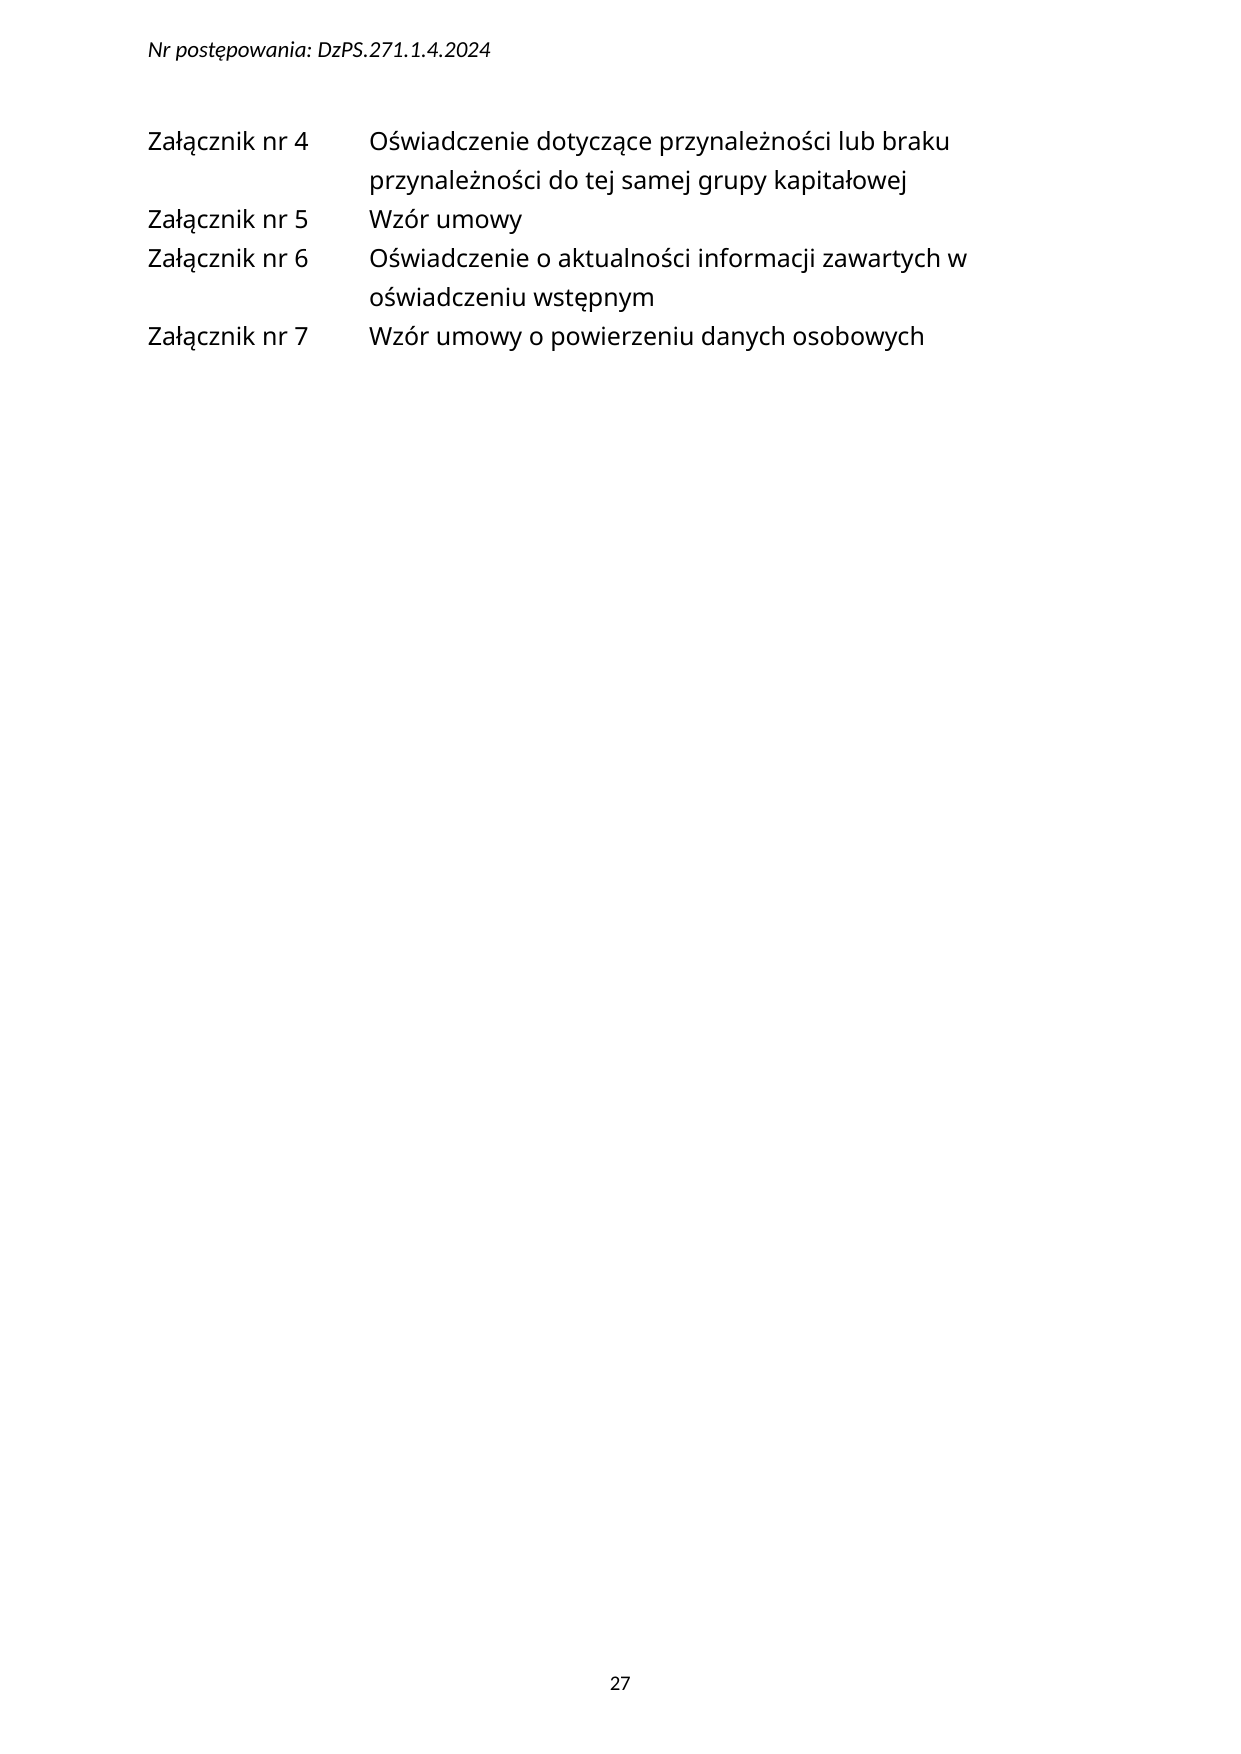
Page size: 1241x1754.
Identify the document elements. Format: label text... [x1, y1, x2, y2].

text Załącznik nr 7 Wzór umowy o powierzeniu danych osobowych [148, 319, 1093, 353]
text Załącznik nr 5 Wzór umowy [148, 201, 1093, 236]
text Załącznik nr 6 Oświadczenie o aktualności informacji zawartych w oświadczeniu wstępnym [148, 241, 1093, 314]
text Załącznik nr 4 Oświadczenie dotyczące przynależności lub braku przynależności do tej samej grupy kapitałowej [148, 123, 1093, 196]
